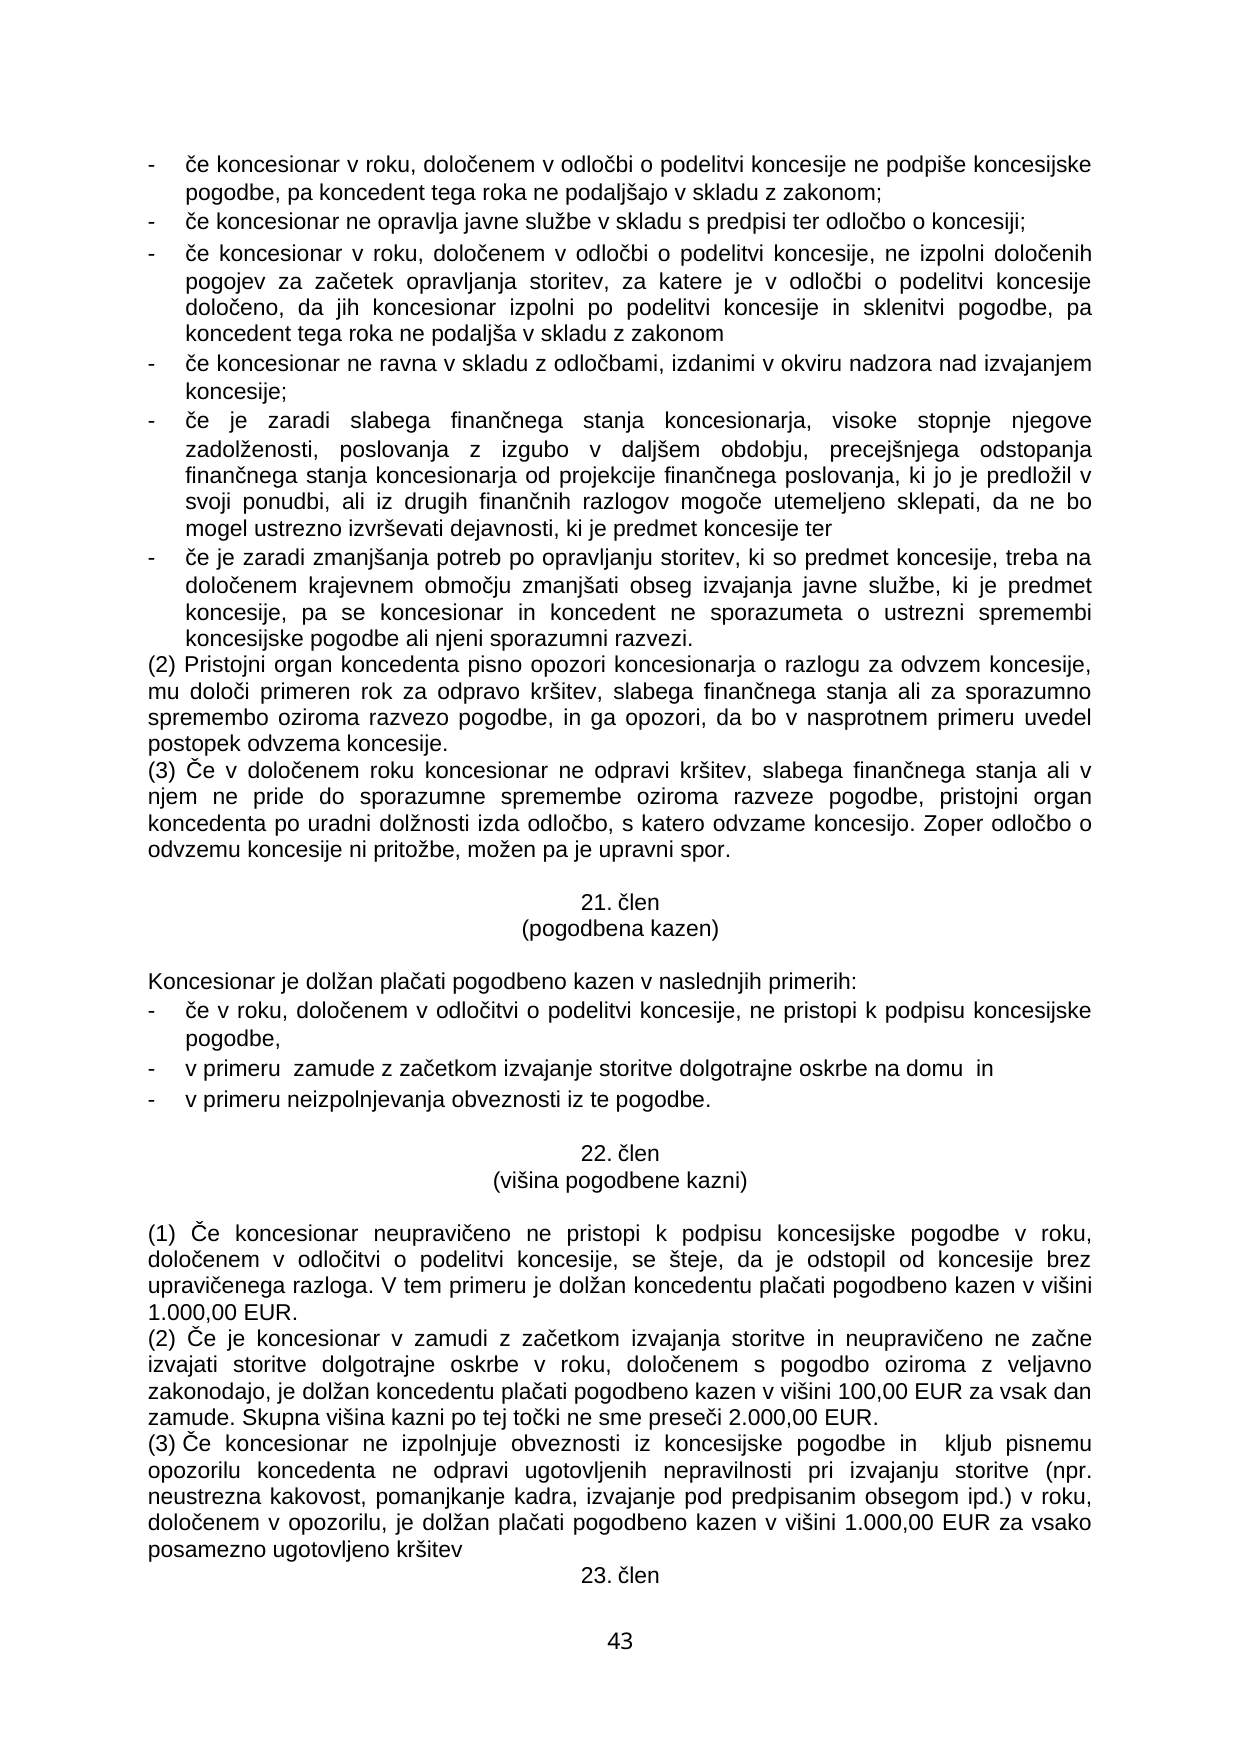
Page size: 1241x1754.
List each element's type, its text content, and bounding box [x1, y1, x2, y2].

text (2) Pristojni organ koncedenta pisno opozori koncesionarja o razlogu za odvzem koncesije, mu določi primeren rok za odpravo kršitev, slabega finančnega stanja ali za sporazumno spremembo oziroma razvezo pogodbe, in ga opozori, da bo v nasprotnem primeru uvedel postopek odvzema koncesije. [148, 651, 1093, 757]
list v primeru zamude z začetkom izvajanje storitve dolgotrajne oskrbe na domu in [148, 1052, 1093, 1083]
text (višina pogodbene kazni) [148, 1167, 1093, 1193]
list če je zaradi slabega finančnega stanja koncesionarja, visoke stopnje njegove zadolženosti, poslovanja z izgubo v daljšem obdobju, precejšnjega odstopanja finančnega stanja koncesionarja od projekcije finančnega poslovanja, ki jo je predložil v svoji ponudbi, ali iz drugih finančnih razlogov mogoče utemeljeno sklepati, da ne bo mogel ustrezno izvrševati dejavnosti, ki je predmet koncesije ter [148, 404, 1093, 541]
list če koncesionar ne opravlja javne službe v skladu s predpisi ter odločbo o koncesiji; [148, 205, 1093, 236]
text (2) Če je koncesionar v zamudi z začetkom izvajanja storitve in neupravičeno ne začne izvajati storitve dolgotrajne oskrbe v roku, določenem s pogodbo oziroma z veljavno zakonodajo, je dolžan koncedentu plačati pogodbeno kazen v višini 100,00 EUR za vsak dan zamude. Skupna višina kazni po tej točki ne sme preseči 2.000,00 EUR. [148, 1325, 1093, 1430]
text (pogodbena kazen) [148, 915, 1093, 941]
list če koncesionar v roku, določenem v odločbi o podelitvi koncesije, ne izpolni določenih pogojev za začetek opravljanja storitev, za katere je v odločbi o podelitvi koncesije določeno, da jih koncesionar izpolni po podelitvi koncesije in sklenitvi pogodbe, pa koncedent tega roka ne podaljša v skladu z zakonom [148, 236, 1093, 347]
text (1) Če koncesionar neupravičeno ne pristopi k podpisu koncesijske pogodbe v roku, določenem v odločitvi o podelitvi koncesije, se šteje, da je odstopil od koncesije brez upravičenega razloga. V tem primeru je dolžan koncedentu plačati pogodbeno kazen v višini 1.000,00 EUR. [148, 1219, 1093, 1325]
list člen [148, 888, 1093, 915]
list člen [148, 1140, 1093, 1167]
list v primeru neizpolnjevanja obveznosti iz te pogodbe. [148, 1083, 1093, 1114]
list če koncesionar v roku, določenem v odločbi o podelitvi koncesije ne podpiše koncesijske pogodbe, pa koncedent tega roka ne podaljšajo v skladu z zakonom; [148, 148, 1093, 205]
text Koncesionar je dolžan plačati pogodbeno kazen v naslednjih primerih: [148, 968, 1093, 994]
list člen [148, 1562, 1093, 1588]
text (3) Če v določenem roku koncesionar ne odpravi kršitev, slabega finančnega stanja ali v njem ne pride do sporazumne spremembe oziroma razveze pogodbe, pristojni organ koncedenta po uradni dolžnosti izda odločbo, s katero odvzame koncesijo. Zoper odločbo o odvzemu koncesije ni pritožbe, možen pa je upravni spor. [148, 757, 1093, 862]
list če v roku, določenem v odločitvi o podelitvi koncesije, ne pristopi k podpisu koncesijske pogodbe, [148, 994, 1093, 1052]
text (3) Če koncesionar ne izpolnjuje obveznosti iz koncesijske pogodbe in kljub pisnemu opozorilu koncedenta ne odpravi ugotovljenih nepravilnosti pri izvajanju storitve (npr. neustrezna kakovost, pomanjkanje kadra, izvajanje pod predpisanim obsegom ipd.) v roku, določenem v opozorilu, je dolžan plačati pogodbeno kazen v višini 1.000,00 EUR za vsako posamezno ugotovljeno kršitev [148, 1430, 1093, 1562]
list če je zaradi zmanjšanja potreb po opravljanju storitev, ki so predmet koncesije, treba na določenem krajevnem območju zmanjšati obseg izvajanja javne službe, ki je predmet koncesije, pa se koncesionar in koncedent ne sporazumeta o ustrezni spremembi koncesijske pogodbe ali njeni sporazumni razvezi. [148, 541, 1093, 651]
list če koncesionar ne ravna v skladu z odločbami, izdanimi v okviru nadzora nad izvajanjem koncesije; [148, 347, 1093, 404]
